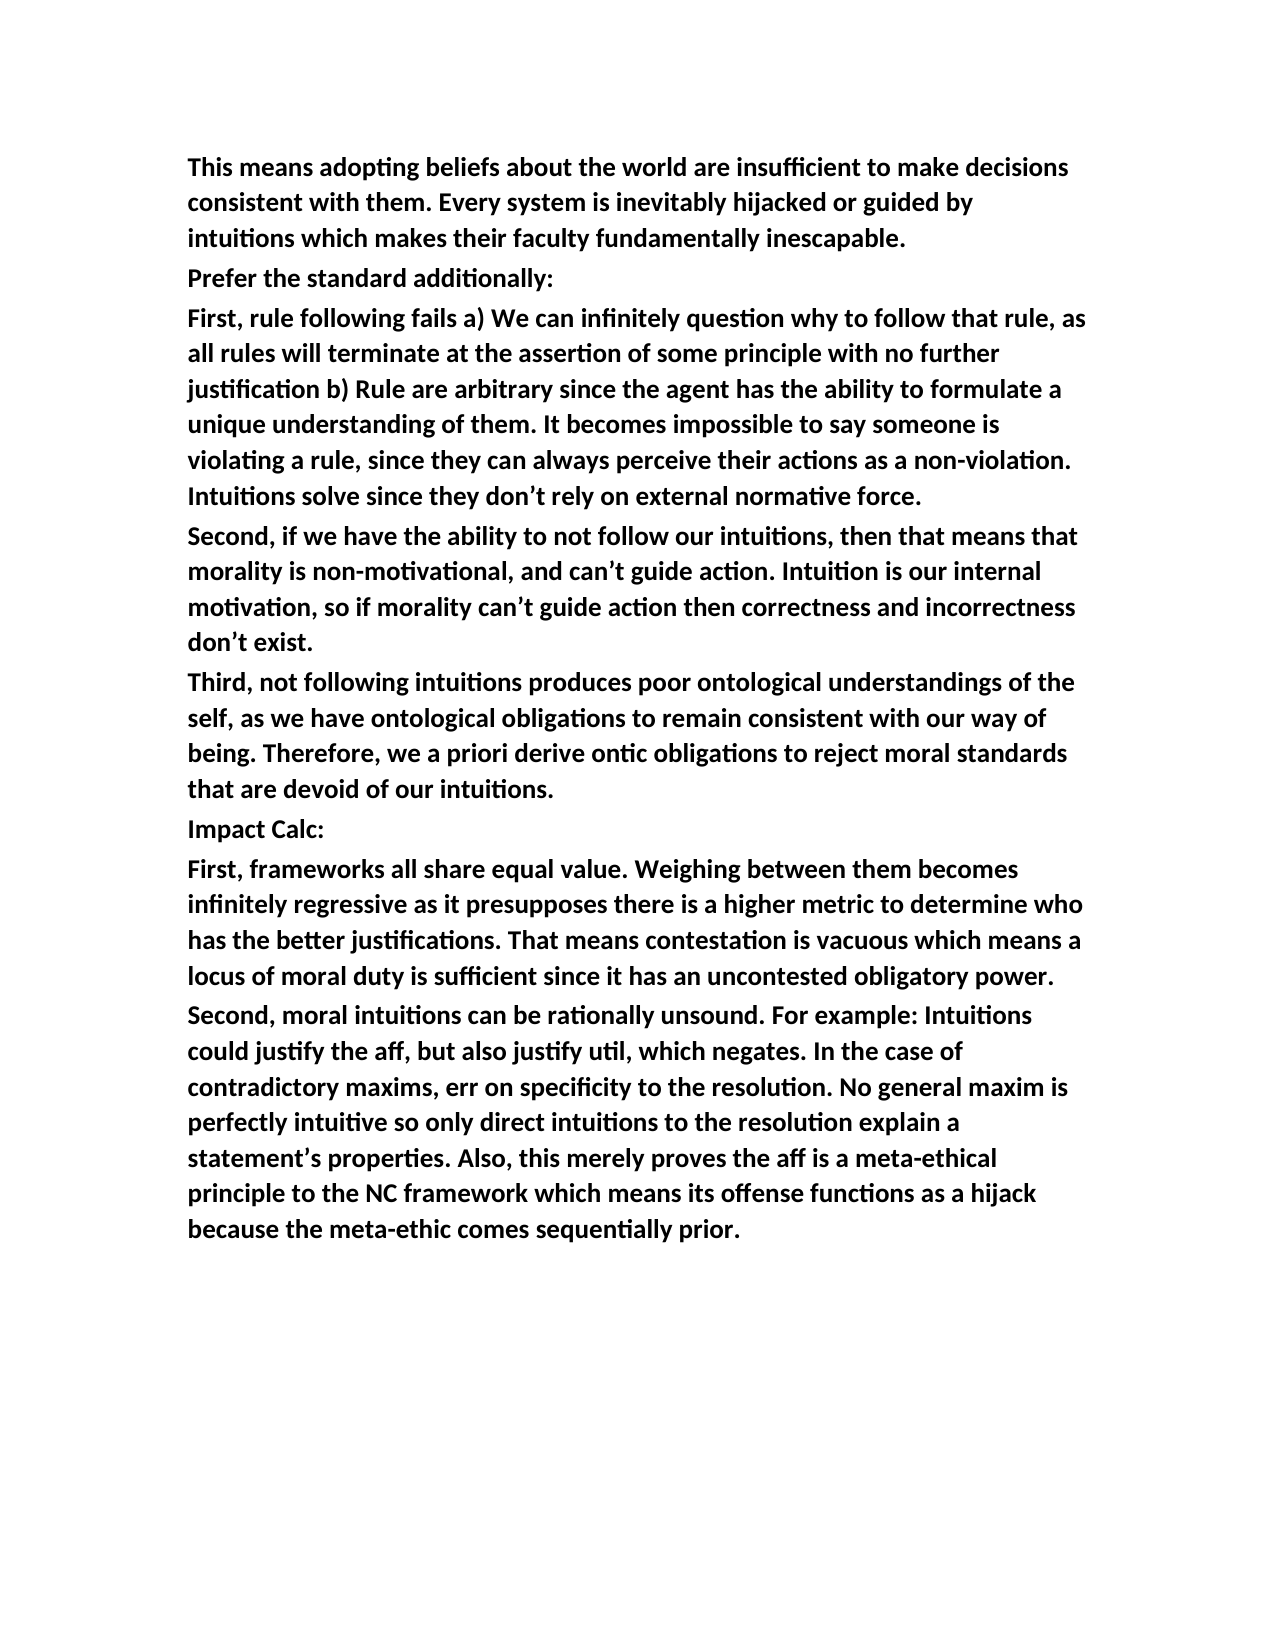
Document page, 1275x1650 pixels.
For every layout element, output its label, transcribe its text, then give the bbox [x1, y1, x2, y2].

subtitle Second, if we have the ability to not follow our intuitions, then that means that morality is non-motivational, and can’t guide action. Intuition is our internal motivation, so if morality can’t guide action then correctness and incorrectness don’t exist. [187, 519, 1087, 659]
subtitle First, frameworks all share equal value. Weighing between them becomes infinitely regressive as it presupposes there is a higher metric to determine who has the better justifications. That means contestation is vacuous which means a locus of moral duty is sufficient since it has an uncontested obligatory power. [187, 852, 1087, 992]
subtitle Second, moral intuitions can be rationally unsound. For example: Intuitions could justify the aff, but also justify util, which negates. In the case of contradictory maxims, err on specificity to the resolution. No general maxim is perfectly intuitive so only direct intuitions to the resolution explain a statement’s properties. Also, this merely proves the aff is a meta-ethical principle to the NC framework which means its offense functions as a hijack because the meta-ethic comes sequentially prior. [187, 998, 1087, 1245]
subtitle Impact Calc: [187, 812, 1087, 845]
subtitle Third, not following intuitions produces poor ontological understandings of the self, as we have ontological obligations to remain consistent with our way of being. Therefore, we a priori derive ontic obligations to reject moral standards that are devoid of our intuitions. [187, 665, 1087, 805]
subtitle This means adopting beliefs about the world are insufficient to make decisions consistent with them. Every system is inevitably hijacked or guided by intuitions which makes their faculty fundamentally inescapable. [187, 150, 1087, 254]
subtitle Prefer the standard additionally: [187, 261, 1087, 294]
subtitle First, rule following fails a) We can infinitely question why to follow that rule, as all rules will terminate at the assertion of some principle with no further justification b) Rule are arbitrary since the agent has the ability to formulate a unique understanding of them. It becomes impossible to say someone is violating a rule, since they can always perceive their actions as a non-violation. Intuitions solve since they don’t rely on external normative force. [187, 301, 1087, 512]
